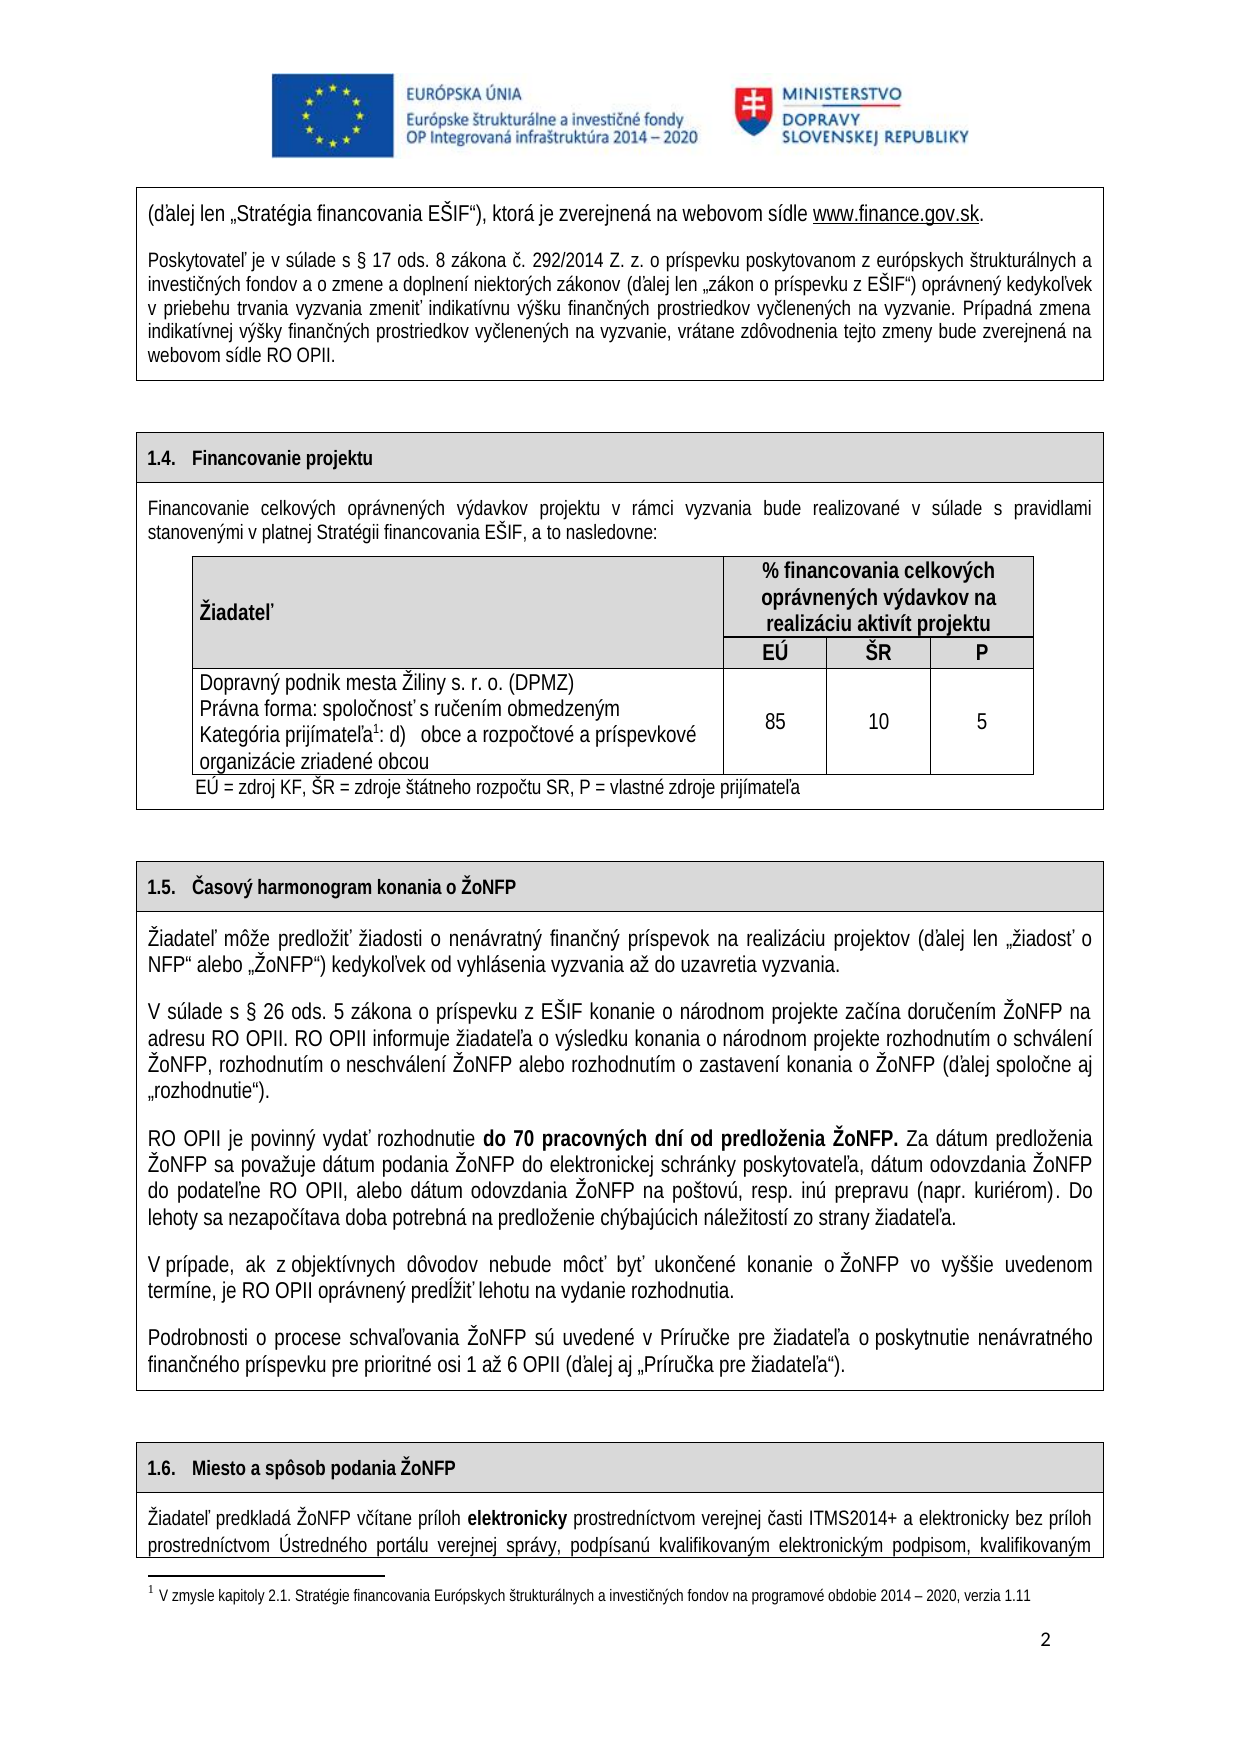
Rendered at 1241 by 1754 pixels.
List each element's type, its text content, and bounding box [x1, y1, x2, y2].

table_cell Žiadateľ môže predložiť žiadosti o nenávratný finančný príspevok na realizáciu projektov (ďalej len „žiadosť o NFP“ alebo „ŽoNFP“) kedykoľvek od vyhlásenia vyzvania až do uzavretia vyzvania. V súlade s § 26 ods. 5 zákona o príspevku z EŠIF konanie o národnom projekte začína doručením ŽoNFP na adresu RO OPII. RO OPII informuje žiadateľa o výsledku konania o národnom projekte rozhodnutím o schválení ŽoNFP, rozhodnutím o neschválení ŽoNFP alebo rozhodnutím o zastavení konania o ŽoNFP (ďalej spoločne aj „rozhodnutie“). RO OPII je povinný vydať rozhodnutie do 70 pracovných dní od predloženia ŽoNFP. Za dátum predloženia ŽoNFP sa považuje dátum podania ŽoNFP do elektronickej schránky poskytovateľa, dátum odovzdania ŽoNFP do podateľne RO OPII, alebo dátum odovzdania ŽoNFP na poštovú, resp. inú prepravu (napr. kuriérom). Do lehoty sa nezapočítava doba potrebná na predloženie chýbajúcich náležitostí zo strany žiadateľa. V prípade, ak z objektívnych dôvodov nebude môcť byť ukončené konanie o ŽoNFP vo vyššie uvedenom termíne, je RO OPII oprávnený predĺžiť lehotu na vydanie rozhodnutia. Podrobnosti o procese schvaľovania ŽoNFP sú uvedené v Príručke pre žiadateľa o poskytnutie nenávratného finančného príspevku pre prioritné osi 1 až 6 OPII (ďalej aj „Príručka pre žiadateľa“). [137, 912, 1103, 1389]
picture [271, 73, 969, 159]
table_header Miesto a spôsob podania ŽoNFP [137, 1443, 1103, 1492]
table_header Časový harmonogram konania o ŽoNFP [137, 862, 1103, 911]
table_header Financovanie projektu [137, 433, 1103, 482]
table_cell Financovanie celkových oprávnených výdavkov projektu v rámci vyzvania bude realizované v súlade s pravidlami stanovenými v platnej Stratégii financovania EŠIF, a to nasledovne: EÚ = zdroj KF, ŠR = zdroje štátneho rozpočtu SR, P = vlastné zdroje prijímateľa [137, 483, 1103, 809]
